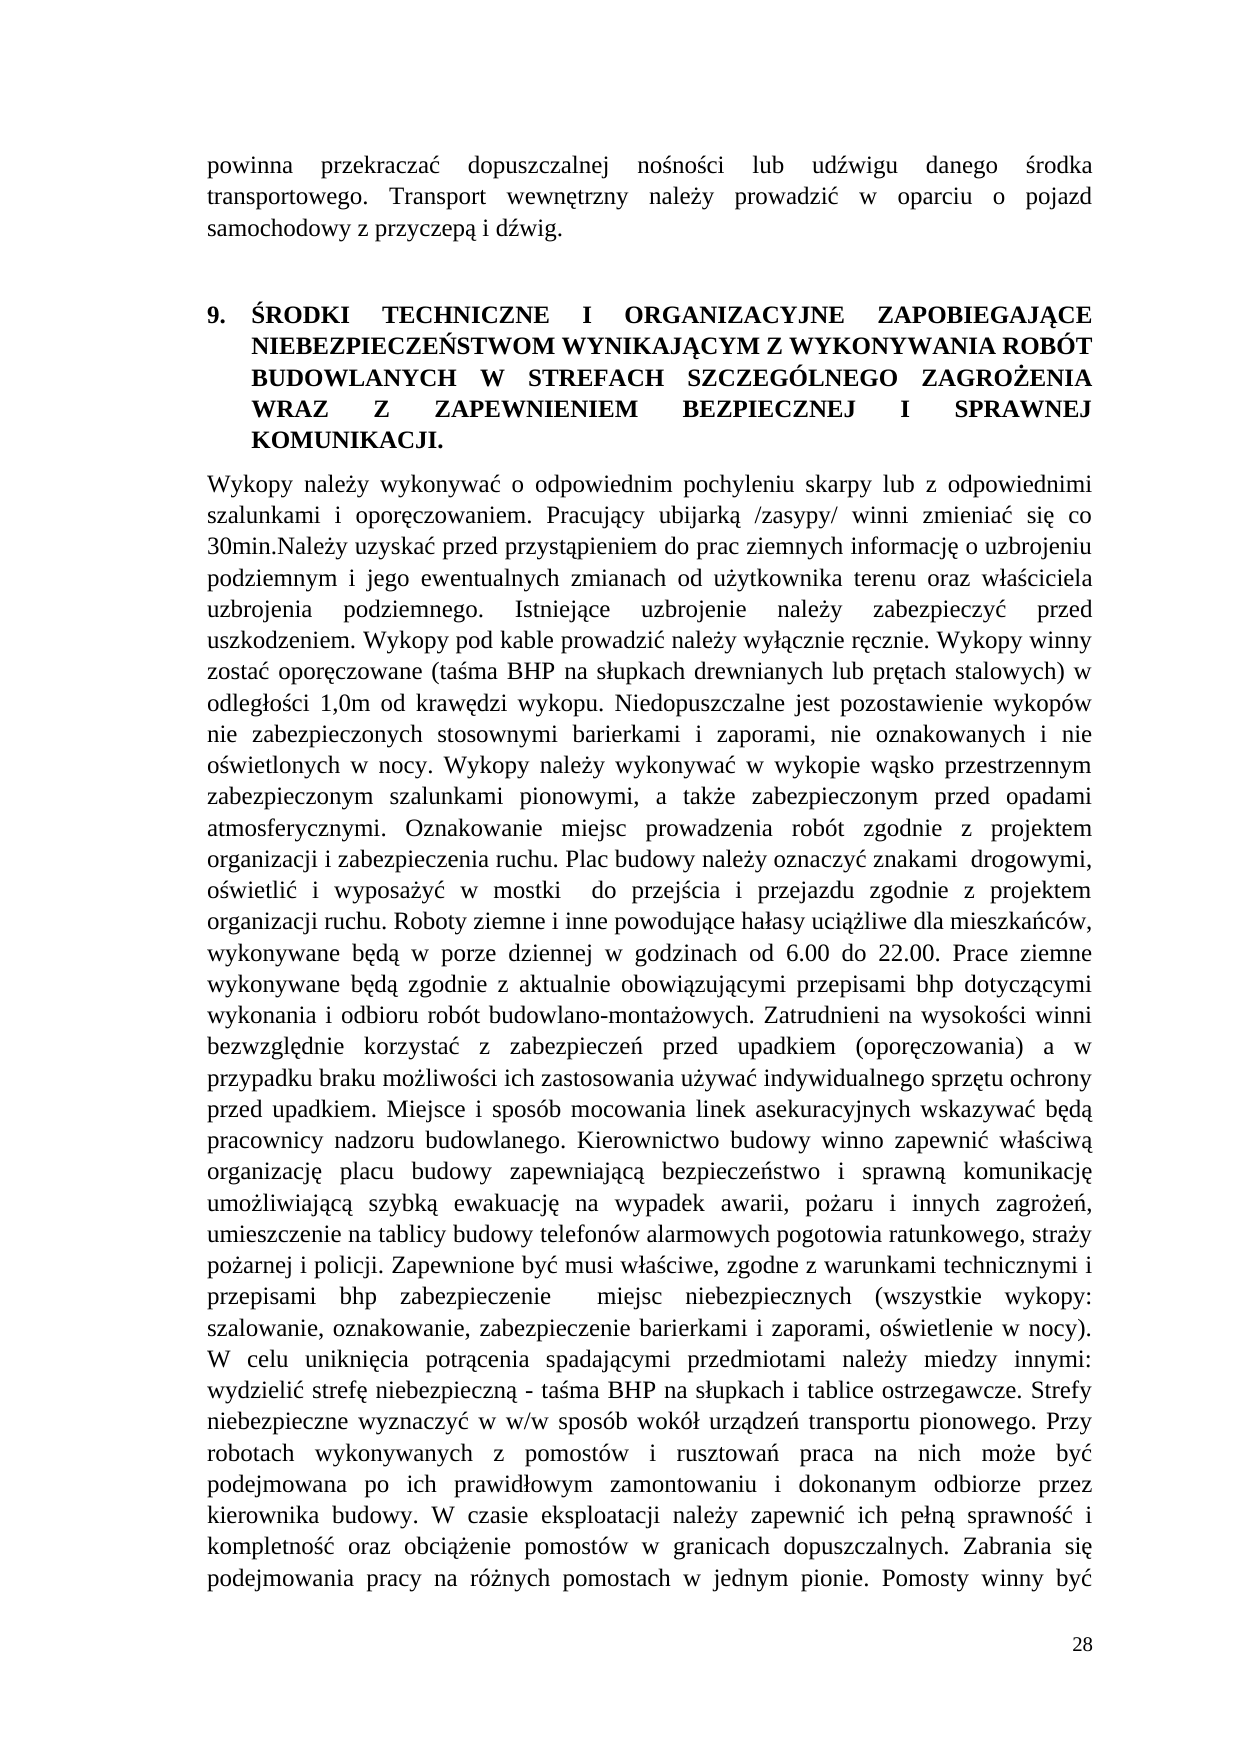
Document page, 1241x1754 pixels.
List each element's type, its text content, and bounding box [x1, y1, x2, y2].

list ŚRODKI TECHNICZNE I ORGANIZACYJNE ZAPOBIEGAJĄCE NIEBEZPIECZEŃSTWOM WYNIKAJĄCYM Z WYKONYWANIA ROBÓT BUDOWLANYCH W STREFACH SZCZEGÓLNEGO ZAGROŻENIA WRAZ Z ZAPEWNIENIEM BEZPIECZNEJ I SPRAWNEJ KOMUNIKACJI. [207, 298, 1093, 454]
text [207, 466, 1093, 1591]
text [207, 148, 1093, 241]
